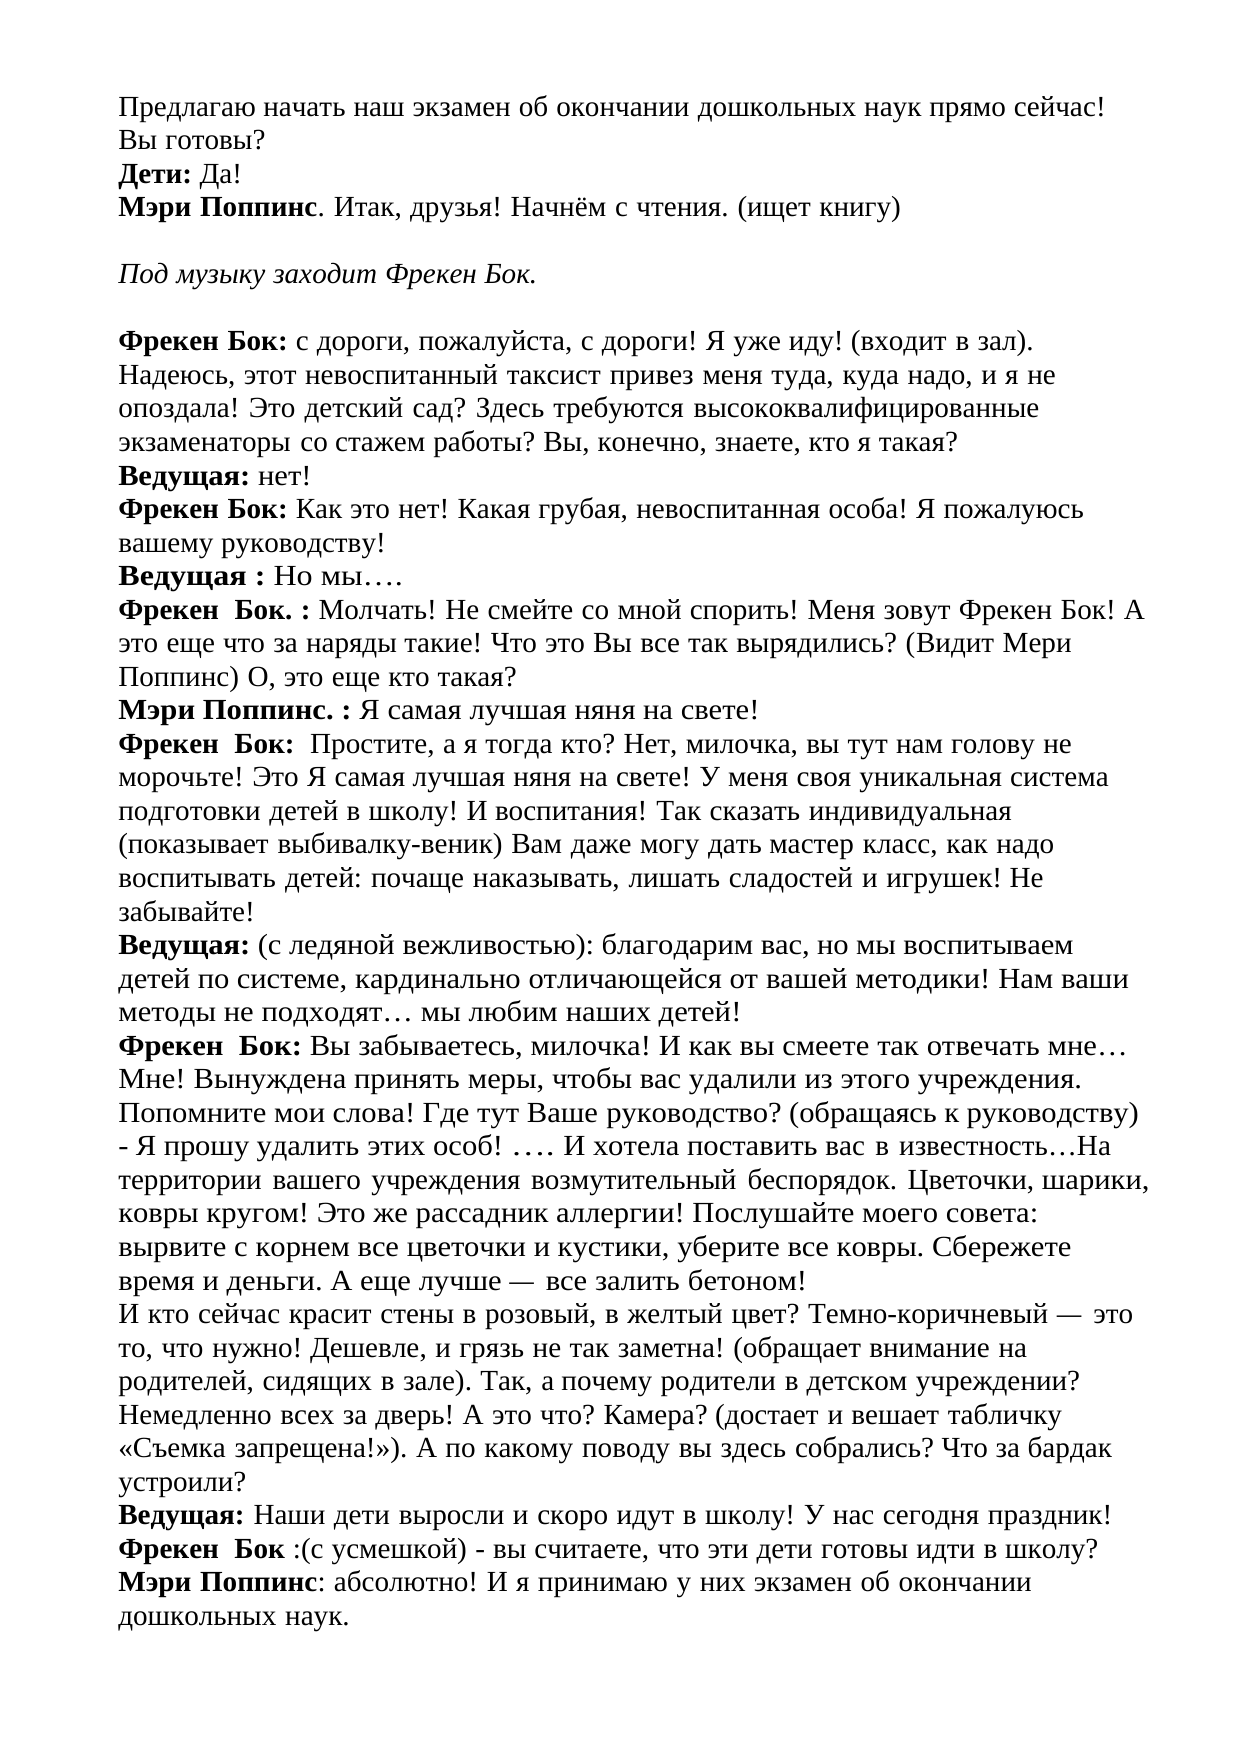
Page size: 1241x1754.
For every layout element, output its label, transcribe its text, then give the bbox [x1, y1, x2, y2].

text Ведущая: нет! [118, 458, 1152, 491]
text Фрекен Бок: Простите, а я тогда кто? Нет, милочка, вы тут нам голову не морочьте! Это Я самая лучшая няня на свете! У меня своя уникальная система подготовки детей в школу! И воспитания! Так сказать индивидуальная (показывает выбивалку-веник) Вам даже могу дать мастер класс, как надо воспитывать детей: почаще наказывать, лишать сладостей и игрушек! Не забывайте! [118, 726, 1152, 927]
text Ведущая: (с ледяной вежливостью): благодарим вас, но мы воспитываем детей по системе, кардинально отличающейся от вашей методики! Нам ваши методы не подходят… мы любим наших детей! [118, 927, 1152, 1028]
text Ведущая : Но мы…. [118, 558, 1152, 592]
text И кто сейчас красит стены в розовый, в желтый цвет? Темно-коричневый – это то, что нужно! Дешевле, и грязь не так заметна! (обращает внимание на родителей, сидящих в зале). Так, а почему родители в детском учреждении? Немедленно всех за дверь! А это что? Камера? (достает и вешает табличку «Съемка запрещена!»). А по какому поводу вы здесь собрались? Что за бардак устроили? [118, 1296, 1152, 1497]
text Фрекен Бок. : Молчать! Не смейте со мной спорить! Меня зовут Фрекен Бок! А это еще что за наряды такие! Что это Вы все так вырядились? (Видит Мери Поппинс) О, это еще кто такая? [118, 592, 1152, 692]
text Фрекен Бок: с дороги, пожалуйста, с дороги! Я уже иду! (входит в зал). Надеюсь, этот невоспитанный таксист привез меня туда, куда надо, и я не опоздала! Это детский сад? Здесь требуются высококвалифицированные экзаменаторы со стажем работы? Вы, конечно, знаете, кто я такая? [118, 323, 1152, 458]
text Фрекен Бок: Вы забываетесь, милочка! И как вы смеете так отвечать мне… Мне! Вынуждена принять меры, чтобы вас удалили из этого учреждения. Попомните мои слова! Где тут Ваше руководство? (обращаясь к руководству) - Я прошу удалить этих особ! …. И хотела поставить вас в известность…На территории вашего учреждения возмутительный беспорядок. Цветочки, шарики, ковры кругом! Это же рассадник аллергии! Послушайте моего совета: вырвите с корнем все цветочки и кустики, уберите все ковры. Сбережете время и деньги. А еще лучше – все залить бетоном! [118, 1028, 1152, 1296]
text Фрекен Бок :(с усмешкой) - вы считаете, что эти дети готовы идти в школу? [118, 1531, 1152, 1564]
text Фрекен Бок: Как это нет! Какая грубая, невоспитанная особа! Я пожалуюсь вашему руководству! [118, 491, 1152, 558]
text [118, 89, 1152, 156]
text Под музыку заходит Фрекен Бок. [118, 256, 1152, 290]
text Мэри Поппинс: абсолютно! И я принимаю у них экзамен об окончании дошкольных наук. [118, 1564, 1152, 1632]
text Ведущая: Наши дети выросли и скоро идут в школу! У нас сегодня праздник! [118, 1497, 1152, 1531]
text Мэри Поппинс. Итак, друзья! Начнём с чтения. (ищет книгу) [118, 189, 1152, 223]
text Дети: Да! [118, 156, 1152, 189]
text Мэри Поппинс. : Я самая лучшая няня на свете! [118, 692, 1152, 726]
